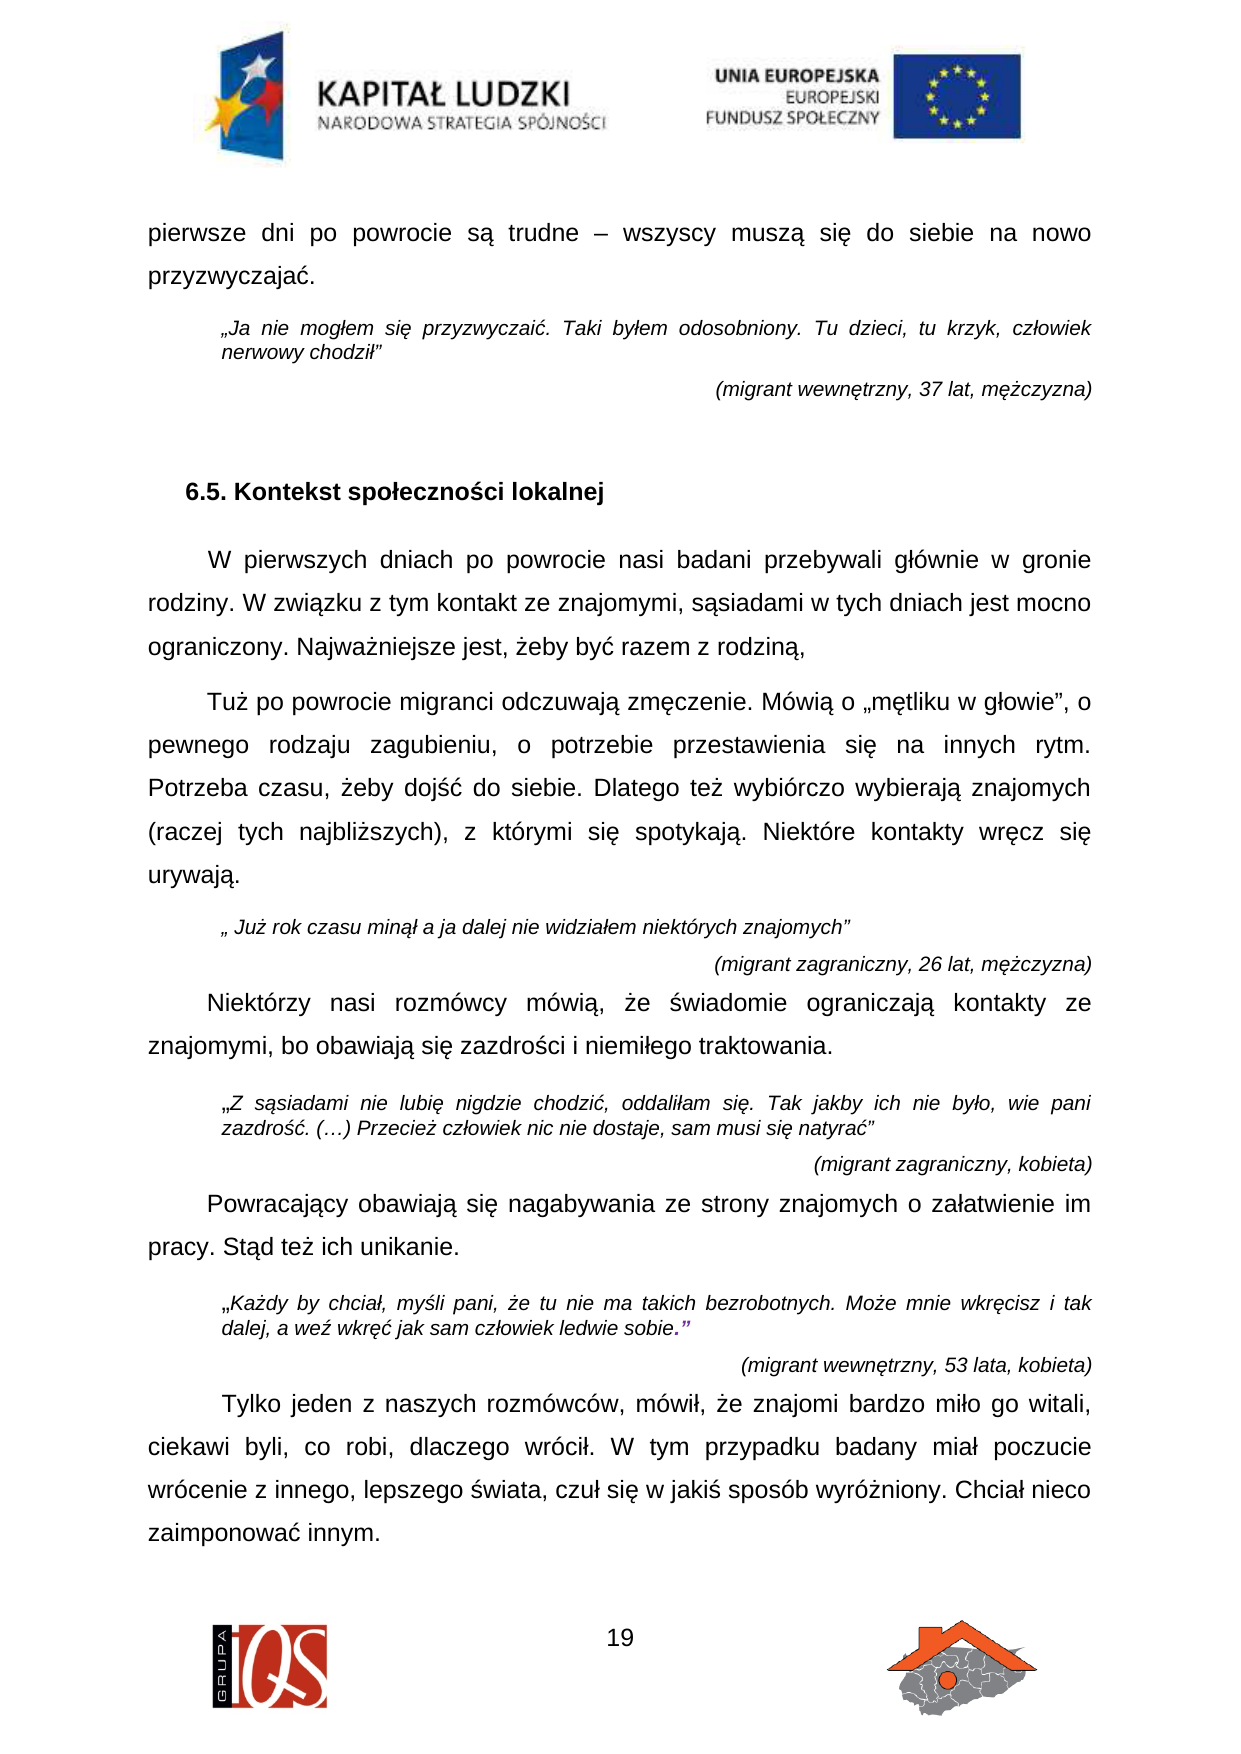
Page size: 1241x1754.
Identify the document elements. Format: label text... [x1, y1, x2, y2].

text (migrant zagraniczny, kobieta) [148, 1152, 1093, 1176]
text Tylko jeden z naszych rozmówców, mówił, że znajomi bardzo miło go witali, ciekawi byli, co robi, dlaczego wrócił. W tym przypadku badany miał poczucie wrócenie z innego, lepszego świata, czuł się w jakiś sposób wyróżniony. Chciał nieco zaimponować innym. [148, 1389, 1093, 1547]
text „Każdy by chciał, myśli pani, że tu nie ma takich bezrobotnych. Może mnie wkręcisz i tak dalej, a weź wkręć jak sam człowiek ledwie sobie.” [221, 1287, 1093, 1340]
picture [199, 1616, 341, 1726]
text (migrant wewnętrzny, 37 lat, mężczyzna) [148, 377, 1093, 401]
text Tuż po powrocie migranci odczuwają zmęczenie. Mówią o „mętliku w głowie”, o pewnego rodzaju zagubieniu, o potrzebie przestawienia się na innych rytm. Potrzeba czasu, żeby dojść do siebie. Dlatego też wybiórczo wybierają znajomych (raczej tych najbliższych), z którymi się spotykają. Niektóre kontakty wręcz się urywają. [148, 687, 1093, 888]
picture [193, 21, 1044, 177]
text „Z sąsiadami nie lubię nigdzie chodzić, oddaliłam się. Tak jakby ich nie było, wie pani zazdrość. (…) Przecież człowiek nic nie dostaje, sam musi się natyrać” [221, 1087, 1093, 1139]
text (migrant zagraniczny, 26 lat, mężczyzna) [207, 952, 1093, 976]
subtitle 6.5. Kontekst społeczności lokalnej [185, 477, 1093, 506]
text „ Już rok czasu minął a ja dalej nie widziałem niektórych znajomych” [221, 915, 1093, 939]
picture [884, 1618, 1039, 1719]
text W pierwszych dniach po powrocie nasi badani przebywali głównie w gronie rodziny. W związku z tym kontakt ze znajomymi, sąsiadami w tych dniach jest mocno ograniczony. Najważniejsze jest, żeby być razem z rodziną, [148, 545, 1093, 660]
text Powracający obawiają się nagabywania ze strony znajomych o załatwienie im pracy. Stąd też ich unikanie. [148, 1188, 1093, 1260]
text (migrant wewnętrzny, 53 lata, kobieta) [148, 1352, 1093, 1376]
text „Ja nie mogłem się przyzwyczaić. Taki byłem odosobniony. Tu dzieci, tu krzyk, człowiek nerwowy chodził” [221, 316, 1093, 364]
text Niektórzy nasi rozmówcy mówią, że świadomie ograniczają kontakty ze znajomymi, bo obawiają się zazdrości i niemiłego traktowania. [148, 988, 1093, 1060]
